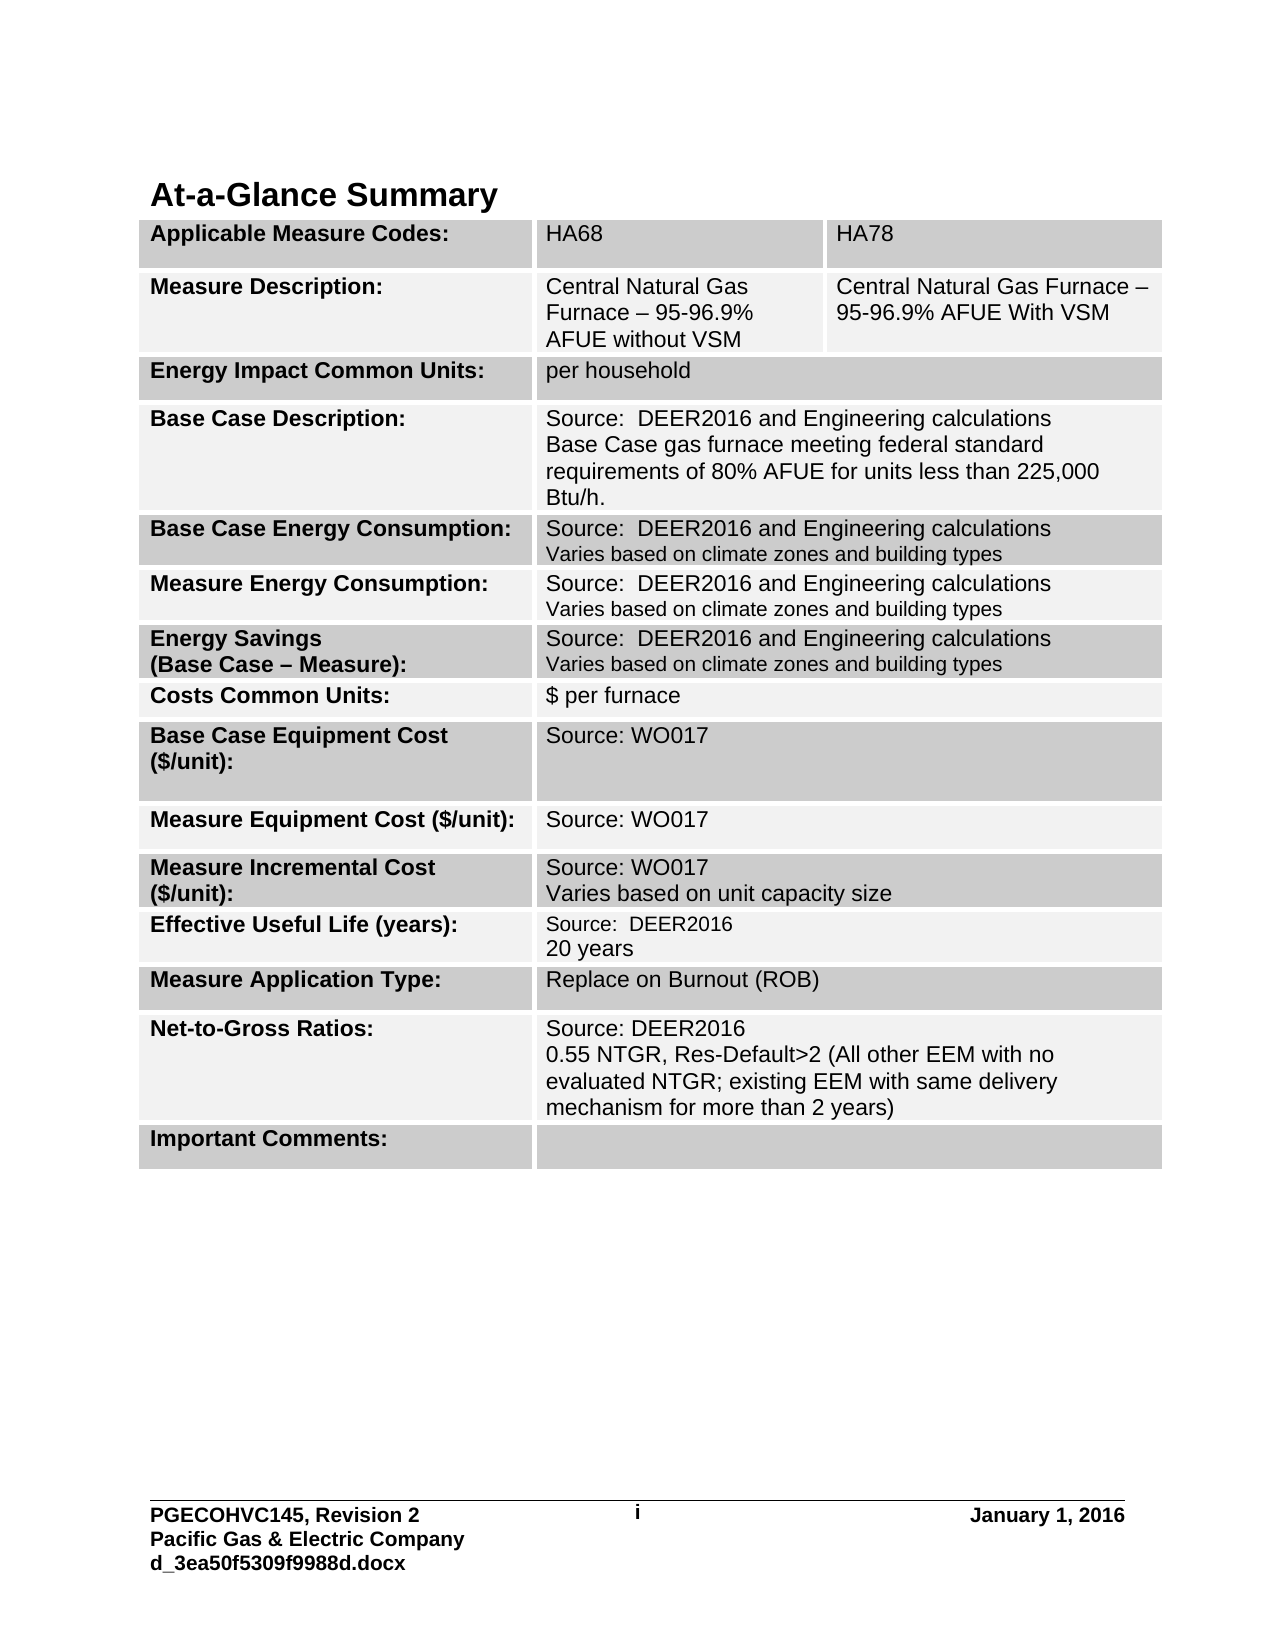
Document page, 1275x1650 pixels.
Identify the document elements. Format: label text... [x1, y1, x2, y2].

table_cell Energy Impact Common Units: [139, 357, 532, 400]
table_cell Measure Equipment Cost ($/unit): [139, 806, 532, 849]
table_cell Source: WO017 Varies based on unit capacity size [537, 854, 1162, 907]
table_cell Source: DEER2016 and Engineering calculations Varies based on climate zones and building types [537, 625, 1162, 678]
table_cell Measure Energy Consumption: [139, 570, 532, 620]
table_cell [537, 1125, 1162, 1169]
table_cell Important Comments: [139, 1125, 532, 1169]
table_cell Effective Useful Life (years): [139, 912, 532, 962]
table_header HA68 [537, 220, 823, 268]
table_cell Central Natural Gas Furnace – 95-96.9% AFUE without VSM [537, 273, 823, 352]
table_cell Measure Incremental Cost ($/unit): [139, 854, 532, 907]
table_cell Costs Common Units: [139, 683, 532, 717]
table_cell Base Case Energy Consumption: [139, 515, 532, 565]
table_cell Source: DEER2016 0.55 NTGR, Res-Default>2 (All other EEM with no evaluated NTGR; existing EEM with same delivery mechanism for more than 2 years) [537, 1015, 1162, 1120]
subtitle At-a-Glance Summary [150, 175, 1125, 213]
table_cell Source: DEER2016 and Engineering calculations Varies based on climate zones and building types [537, 570, 1162, 620]
table_header Applicable Measure Codes: [139, 220, 532, 268]
table_cell Source: WO017 [537, 722, 1162, 801]
table_cell Net-to-Gross Ratios: [139, 1015, 532, 1120]
table_header HA78 [827, 220, 1162, 268]
table_cell Central Natural Gas Furnace – 95-96.9% AFUE With VSM [827, 273, 1162, 352]
table_cell Replace on Burnout (ROB) [537, 967, 1162, 1010]
table_cell Base Case Description: [139, 405, 532, 510]
table_cell per household [537, 357, 1162, 400]
table_cell Measure Description: [139, 273, 532, 352]
table_cell Source: DEER2016 and Engineering calculations Varies based on climate zones and building types [537, 515, 1162, 565]
table_cell Measure Application Type: [139, 967, 532, 1010]
table_cell Source: WO017 [537, 806, 1162, 849]
table_cell $ per furnace [537, 683, 1162, 717]
table_cell Source: DEER2016 20 years [537, 912, 1162, 962]
table_cell Base Case Equipment Cost ($/unit): [139, 722, 532, 801]
table_cell Source: DEER2016 and Engineering calculations Base Case gas furnace meeting federal standard requirements of 80% AFUE for units less than 225,000 Btu/h. [537, 405, 1162, 510]
table_cell Energy Savings (Base Case – Measure): [139, 625, 532, 678]
